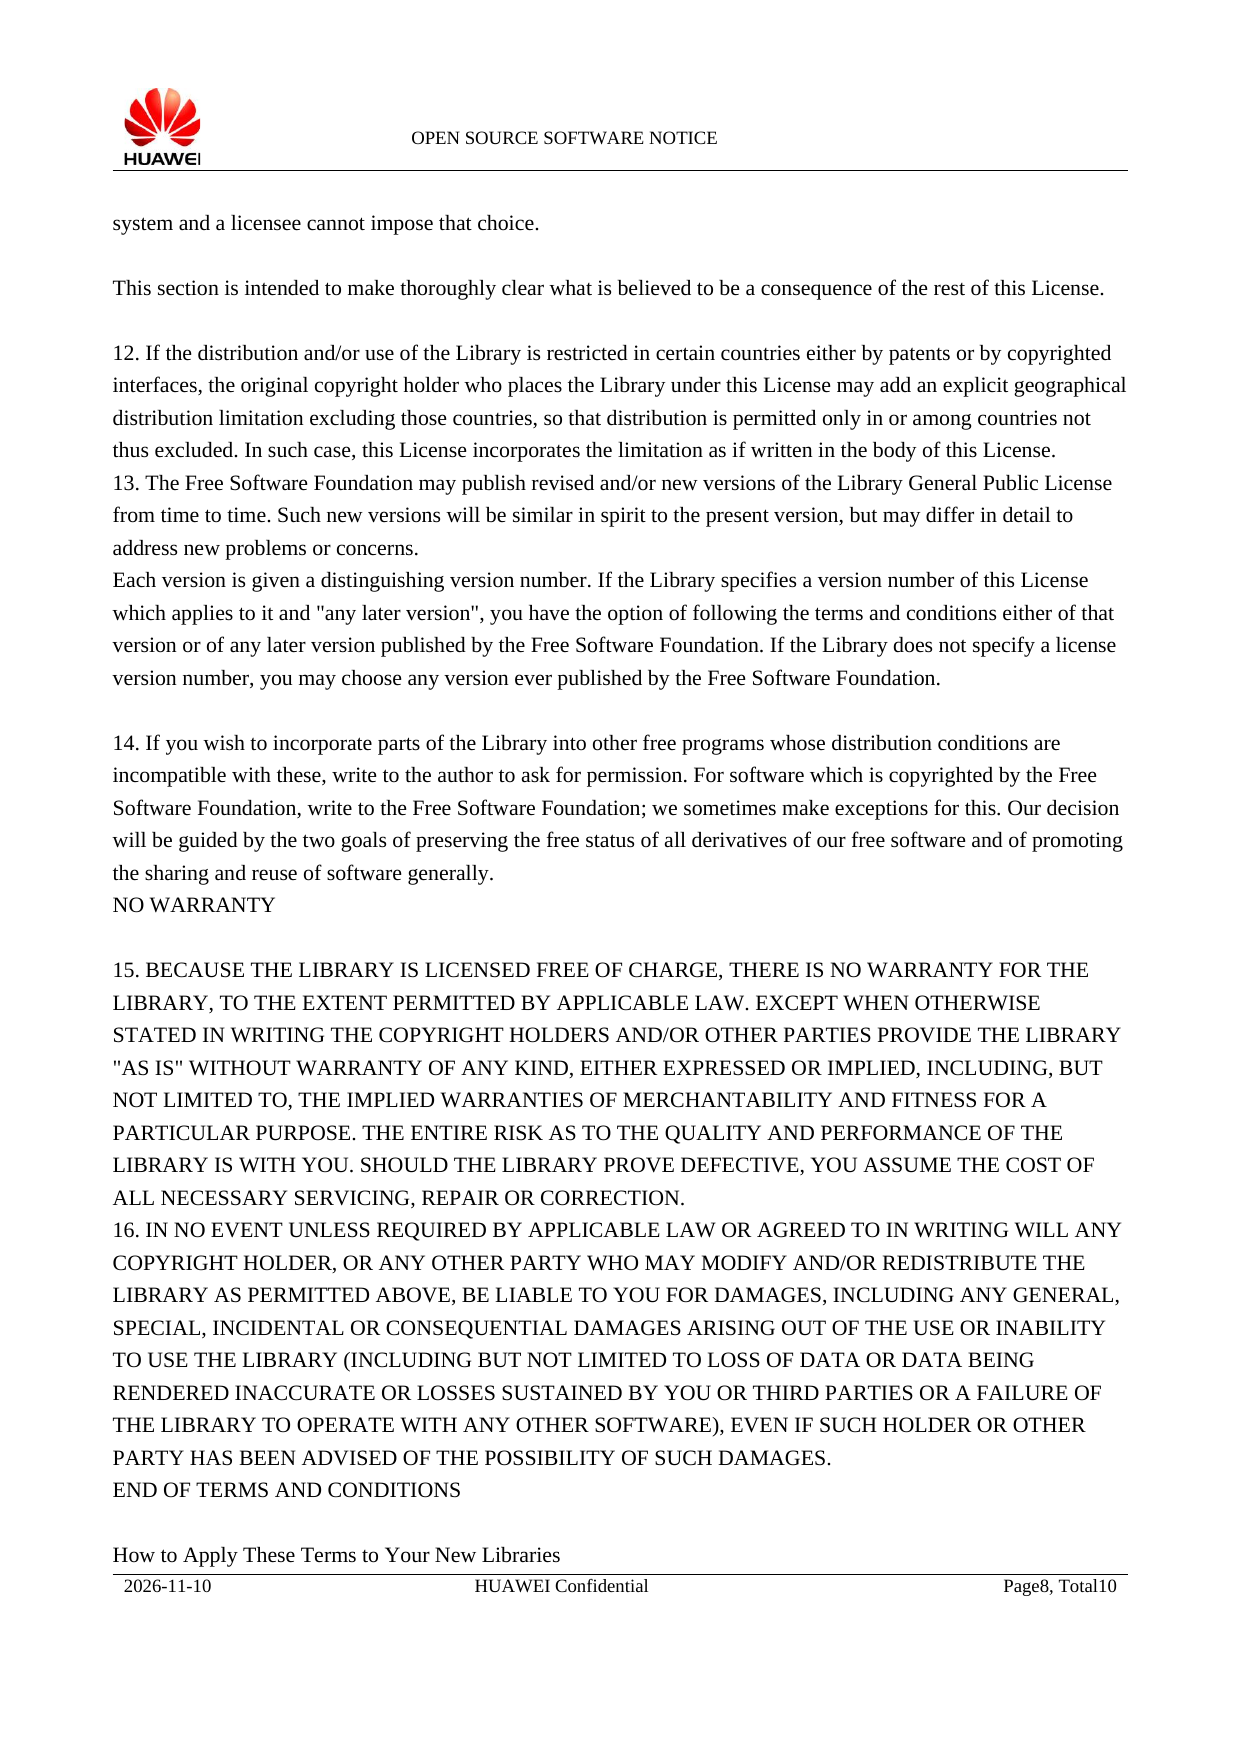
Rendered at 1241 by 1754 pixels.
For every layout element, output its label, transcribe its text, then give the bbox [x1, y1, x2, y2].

picture [124, 88, 201, 165]
